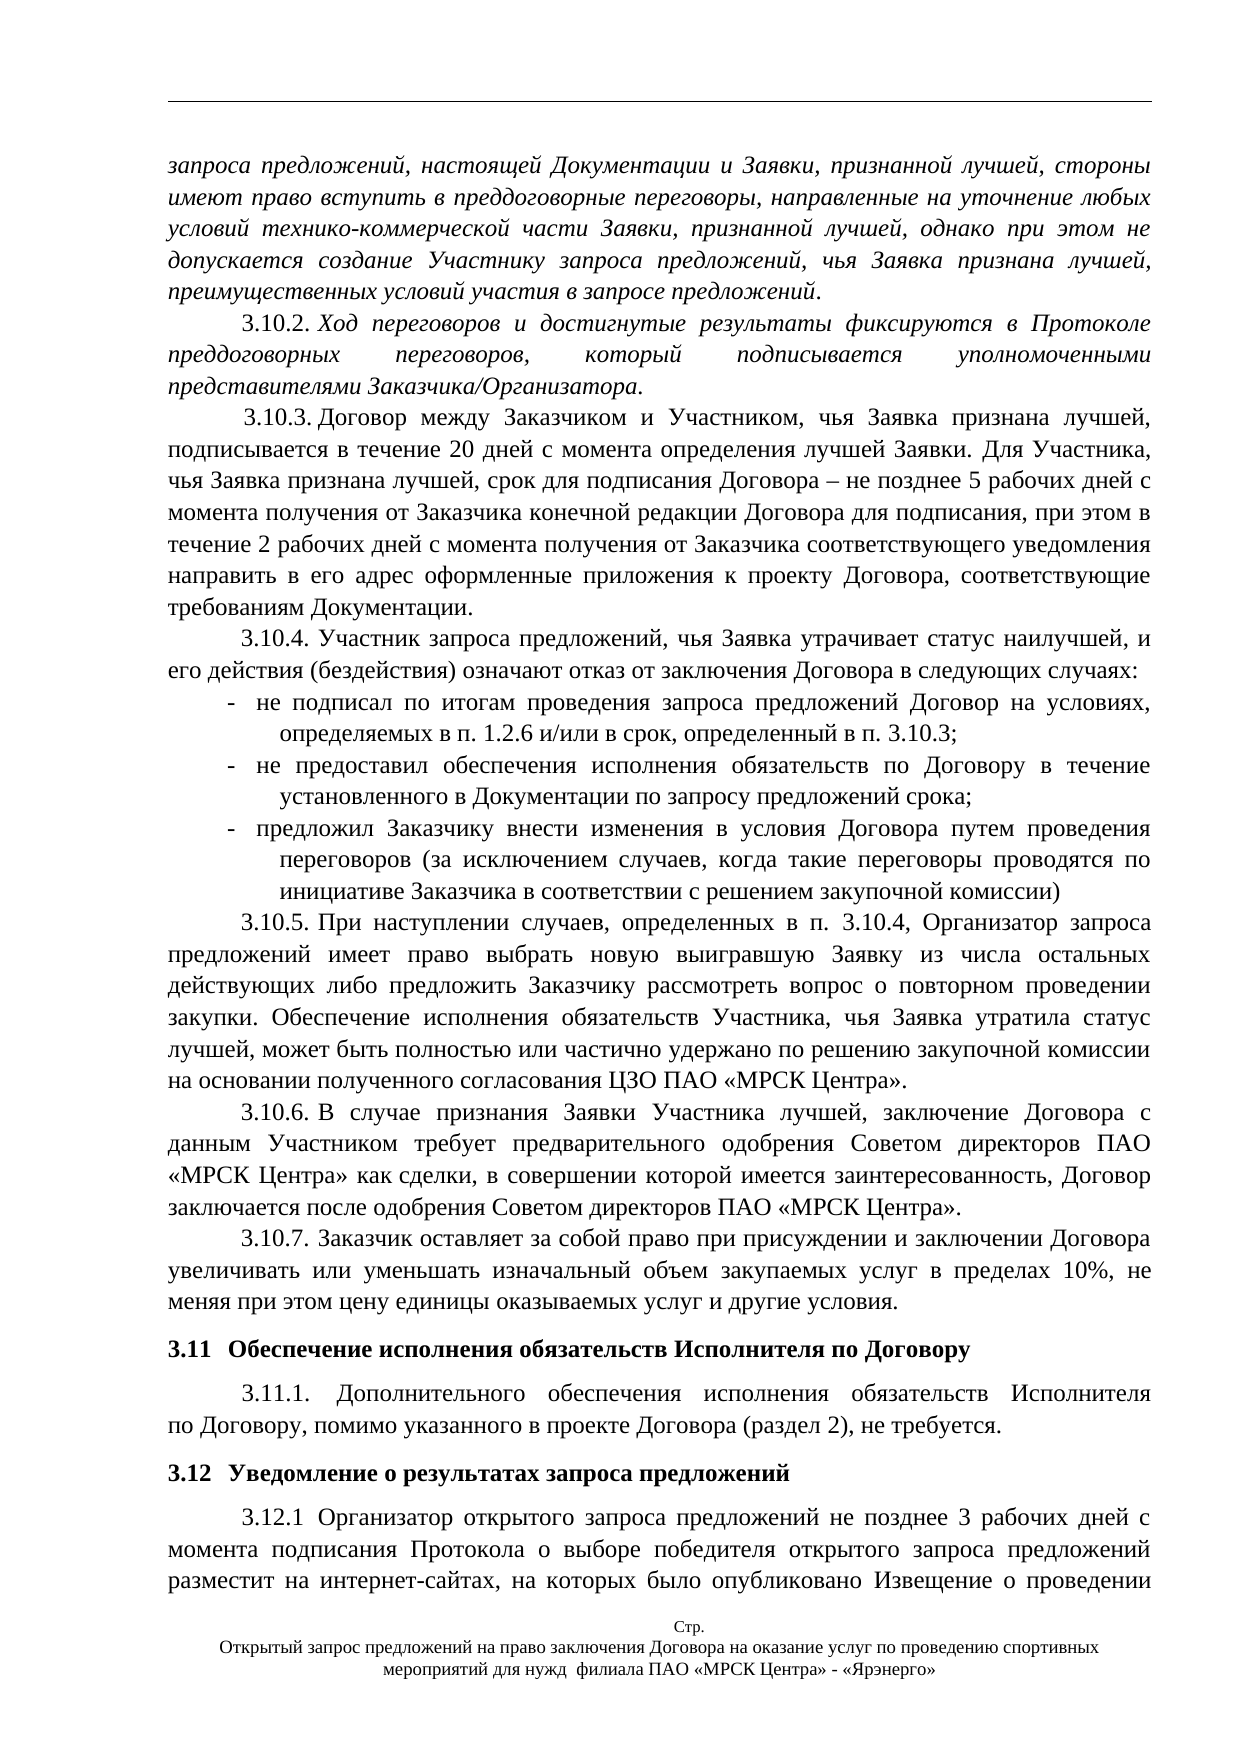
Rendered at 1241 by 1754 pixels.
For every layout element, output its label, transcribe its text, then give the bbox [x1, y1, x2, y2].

list Договор между Заказчиком и Участником, чья Заявка признана лучшей, подписывается в течение 20 дней с момента определения лучшей Заявки. Для Участника, чья Заявка признана лучшей, срок для подписания Договора – не позднее 5 рабочих дней с момента получения от Заказчика конечной редакции Договора для подписания, при этом в течение 2 рабочих дней с момента получения от Заказчика соответствующего уведомления направить в его адрес оформленные приложения к проекту Договора, соответствующие требованиям Документации. [168, 402, 1152, 621]
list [168, 150, 1152, 305]
list не предоставил обеспечения исполнения обязательств по Договору в течение установленного в Документации по запросу предложений срока; [227, 750, 1152, 810]
list Участник запроса предложений, чья Заявка утрачивает статус наилучшей, и его действия (бездействия) означают отказ от заключения Договора в следующих случаях: [168, 623, 1152, 684]
list не подписал по итогам проведения запроса предложений Договор на условиях, определяемых в п. 1.2.6 и/или в срок, определенный в п. 3.10.3; [227, 687, 1152, 747]
list Заказчик оставляет за собой право при присуждении и заключении Договора увеличивать или уменьшать изначальный объем закупаемых услуг в пределах 10%, не меняя при этом цену единицы оказываемых услуг и другие условия. [168, 1223, 1152, 1315]
list Дополнительного обеспечения исполнения обязательств Исполнителя по Договору, помимо указанного в проекте Договора (раздел 2), не требуется. [168, 1378, 1152, 1439]
list предложил Заказчику внести изменения в условия Договора путем проведения переговоров (за исключением случаев, когда такие переговоры проводятся по инициативе Заказчика в соответствии с решением закупочной комиссии) [227, 813, 1152, 905]
list При наступлении случаев, определенных в п. 3.10.4, Организатор запроса предложений имеет право выбрать новую выигравшую Заявку из числа остальных действующих либо предложить Заказчику рассмотреть вопрос о повторном проведении закупки. Обеспечение исполнения обязательств Участника, чья Заявка утратила статус лучшей, может быть полностью или частично удержано по решению закупочной комиссии на основании полученного согласования ЦЗО ПАО «МРСК Центра». [168, 907, 1152, 1094]
subtitle Уведомление о результатах запроса предложений [168, 1458, 1152, 1487]
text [168, 1502, 1152, 1594]
list В случае признания Заявки Участника лучшей, заключение Договора с данным Участником требует предварительного одобрения Советом директоров ПАО «МРСК Центра» как сделки, в совершении которой имеется заинтересованность, Договор заключается после одобрения Советом директоров ПАО «МРСК Центра». [168, 1097, 1152, 1220]
list Ход переговоров и достигнутые результаты фиксируются в Протоколе преддоговорных переговоров, который подписывается уполномоченными представителями Заказчика/Организатора. [168, 308, 1152, 400]
subtitle Обеспечение исполнения обязательств Исполнителя по Договору [168, 1334, 1152, 1363]
